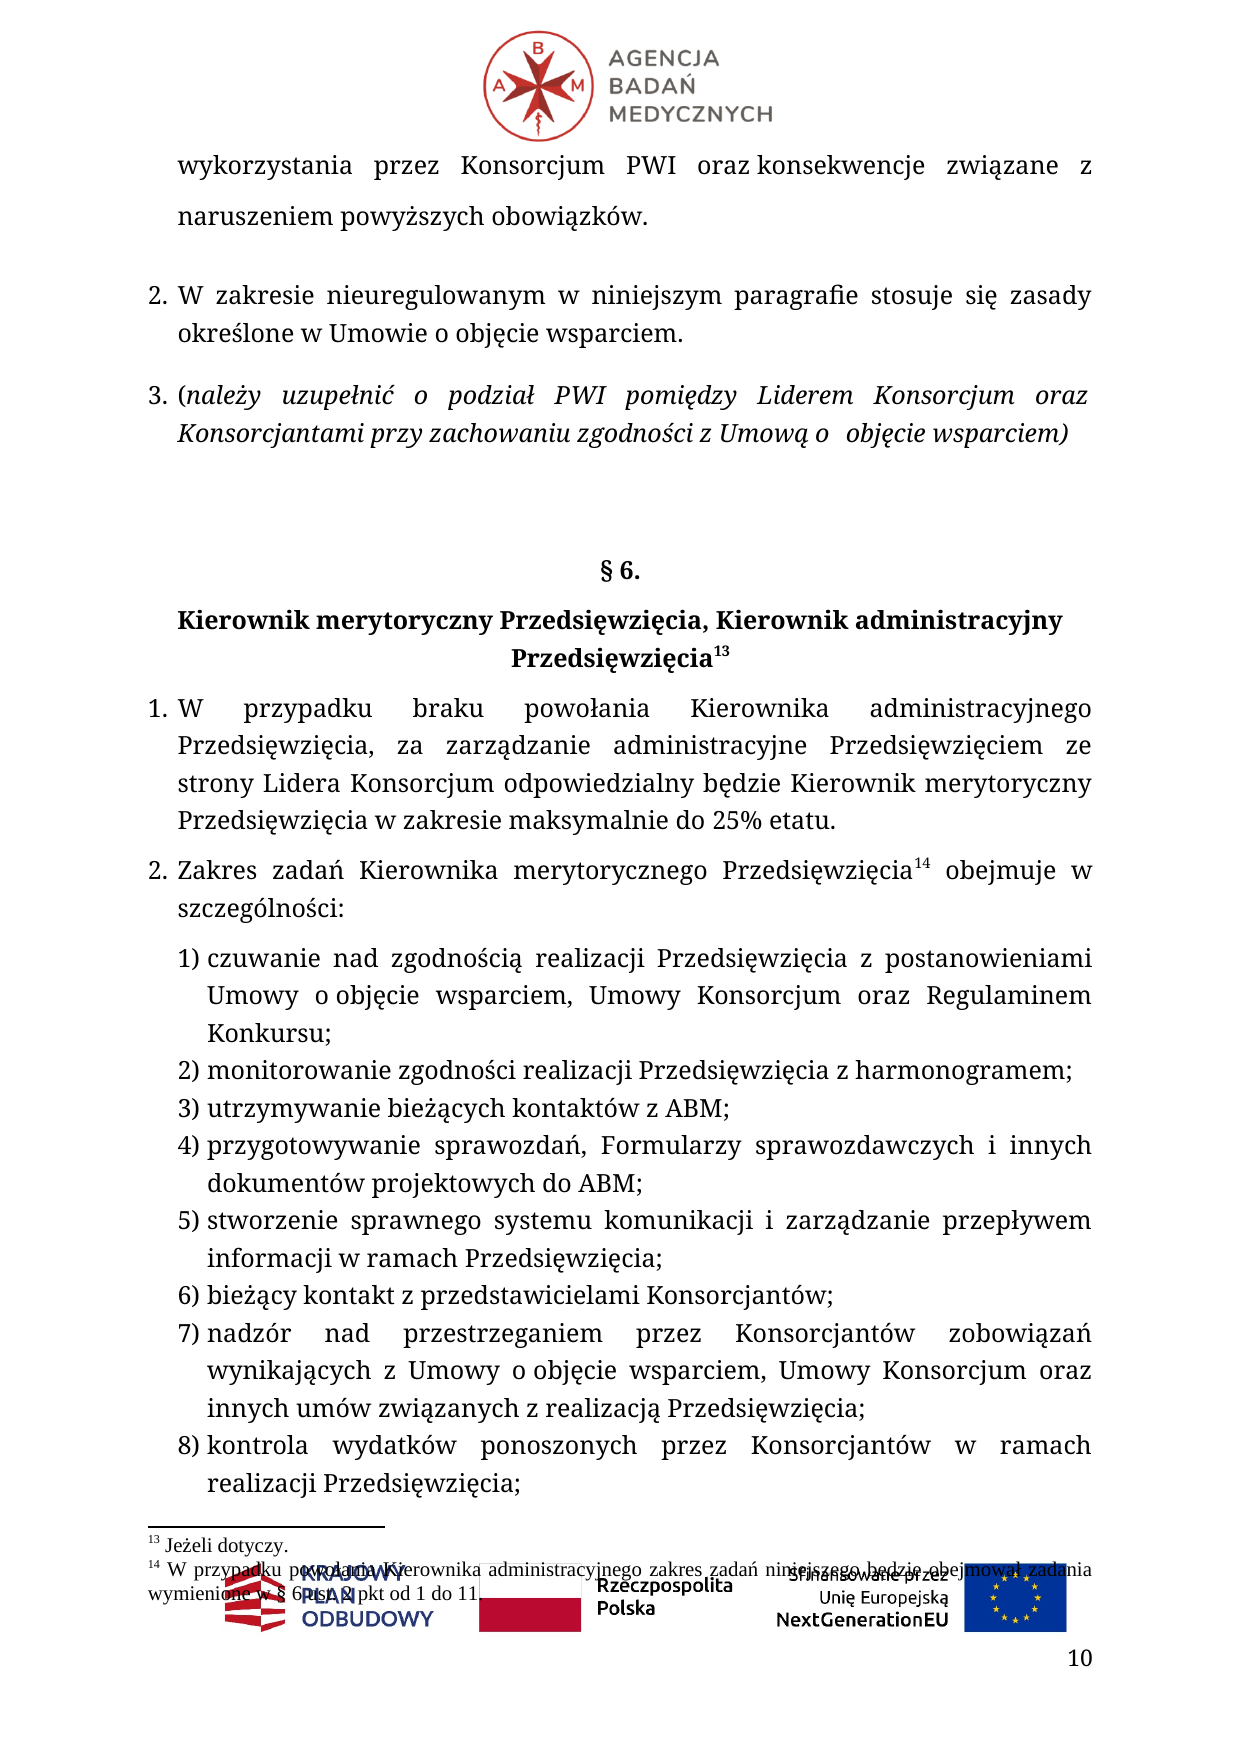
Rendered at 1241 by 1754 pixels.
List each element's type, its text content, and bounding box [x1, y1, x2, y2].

list nadzór nad przestrzeganiem przez Konsorcjantów zobowiązań wynikających z Umowy o objęcie wsparciem, Umowy Konsorcjum oraz innych umów związanych z realizacją Przedsięwzięcia; [177, 1312, 1093, 1425]
list kontrola wydatków ponoszonych przez Konsorcjantów w ramach realizacji Przedsięwzięcia; [177, 1425, 1093, 1500]
list Zakres zadań Kierownika merytorycznego Przedsięwzięcia obejmuje w szczególności: [148, 850, 1093, 925]
list przygotowywanie sprawozdań, Formularzy sprawozdawczych i innych dokumentów projektowych do ABM; [177, 1125, 1093, 1200]
picture [202, 1540, 1089, 1655]
list W zakresie nieuregulowanym w niniejszym paragrafie stosuje się zasady określone w Umowie o objęcie wsparciem. [148, 275, 1093, 350]
subtitle Kierownik merytoryczny Przedsięwzięcia, Kierownik administracyjny Przedsięwzięcia [148, 600, 1093, 675]
list utrzymywanie bieżących kontaktów z ABM; [177, 1087, 1093, 1125]
list monitorowanie zgodności realizacji Przedsięwzięcia z harmonogramem; [177, 1050, 1093, 1087]
list czuwanie nad zgodnością realizacji Przedsięwzięcia z postanowieniami Umowy o objęcie wsparciem, Umowy Konsorcjum oraz Regulaminem Konkursu; [177, 937, 1093, 1050]
picture [471, 18, 781, 148]
list W przypadku braku powołania Kierownika administracyjnego Przedsięwzięcia, za zarządzanie administracyjne Przedsięwzięciem ze strony Lidera Konsorcjum odpowiedzialny będzie Kierownik merytoryczny Przedsięwzięcia w zakresie maksymalnie do 25% etatu. [148, 687, 1093, 837]
list stworzenie sprawnego systemu komunikacji i zarządzanie przepływem informacji w ramach Przedsięwzięcia; [177, 1200, 1093, 1275]
list (należy uzupełnić o podział PWI pomiędzy Liderem Konsorcjum oraz Konsorcjantami przy zachowaniu zgodności z Umową o objęcie wsparciem) [148, 375, 1093, 450]
subtitle § 6. [148, 550, 1093, 587]
list bieżący kontakt z przedstawicielami Konsorcjantów; [177, 1275, 1093, 1312]
